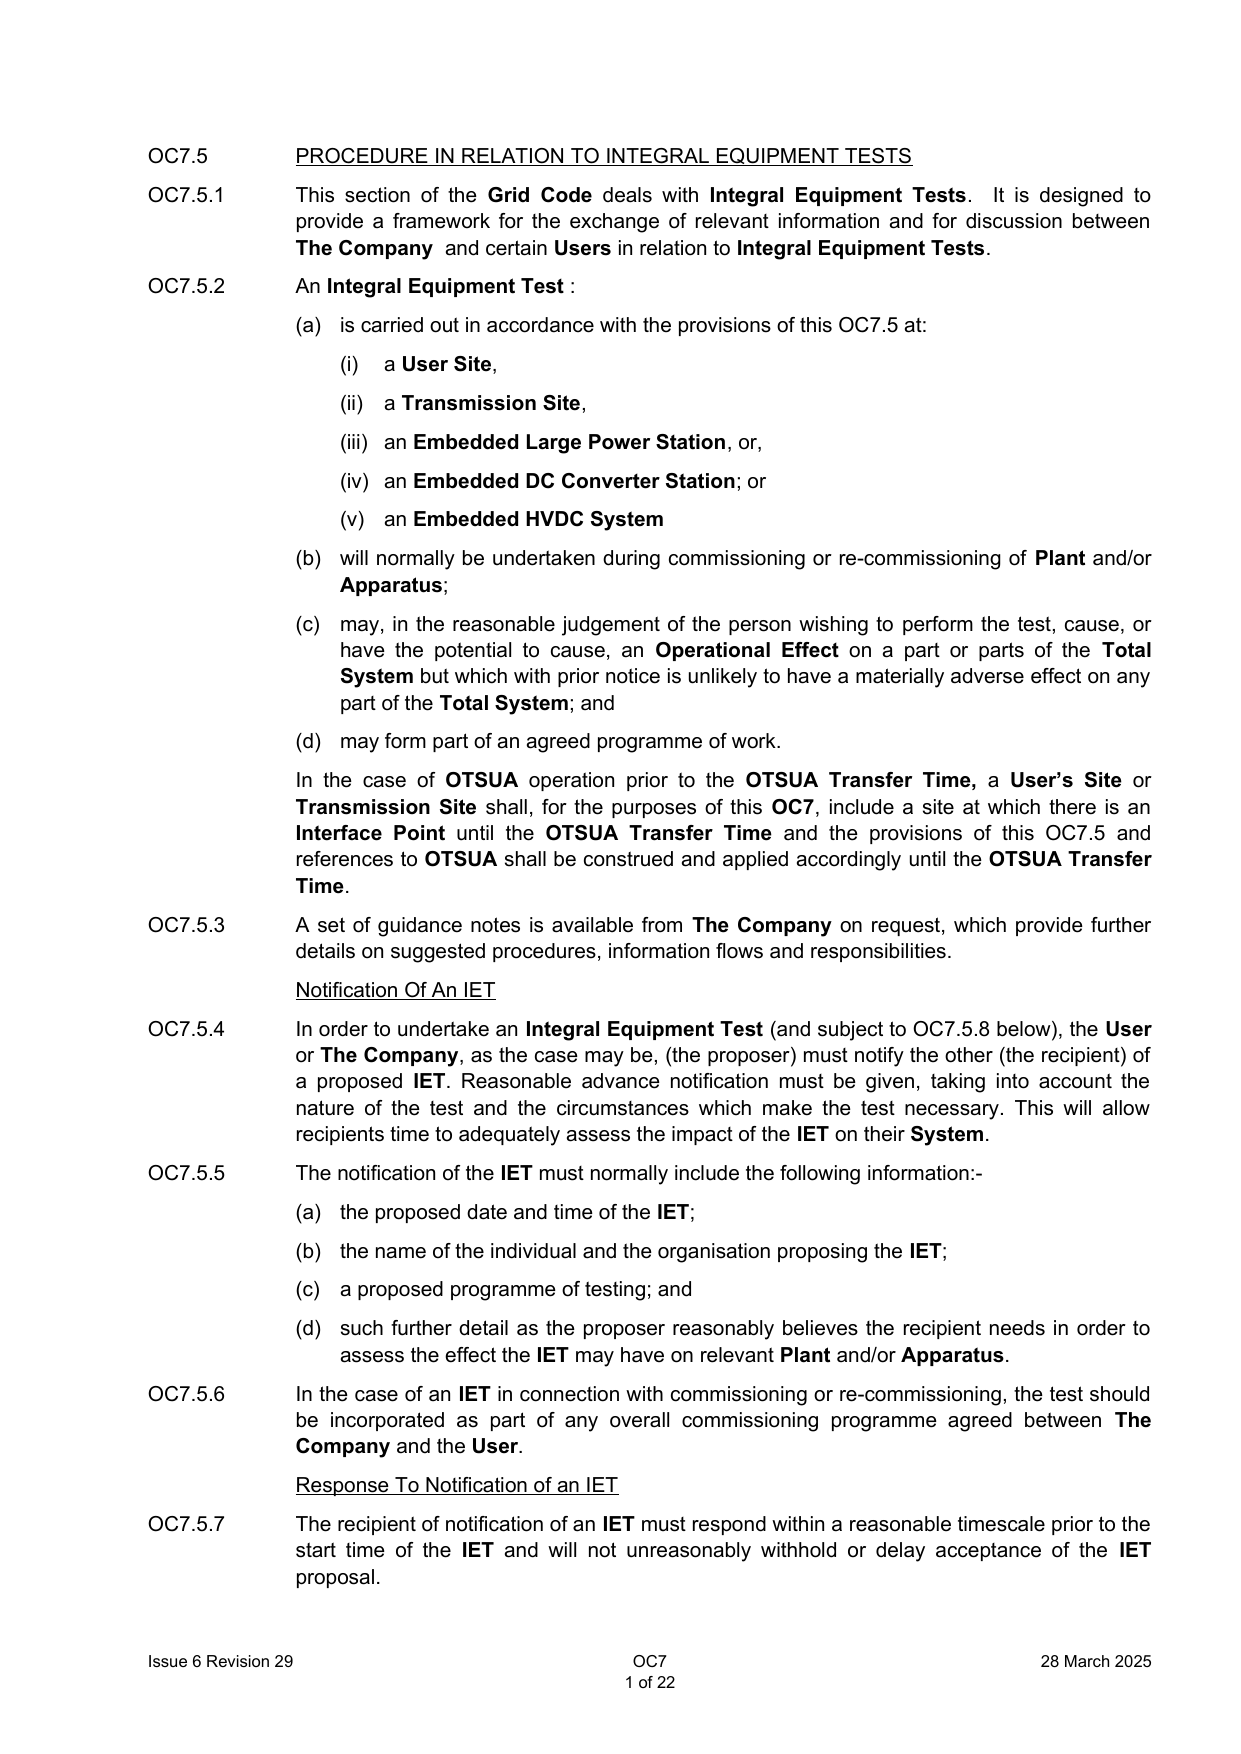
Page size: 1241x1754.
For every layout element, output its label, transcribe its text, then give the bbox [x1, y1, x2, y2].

text (b) the name of the individual and the organisation proposing the IET; [295, 1238, 1152, 1262]
text OC7.5.1 This section of the Grid Code deals with Integral Equipment Tests. It is designed to provide a framework for the exchange of relevant information and for discussion between The Company and certain Users in relation to Integral Equipment Tests. [148, 183, 1152, 259]
text (b) will normally be undertaken during commissioning or re-commissioning of Plant and/or Apparatus; [295, 546, 1152, 596]
text OC7.5.4 In order to undertake an Integral Equipment Test (and subject to OC7.5.8 below), the User or The Company, as the case may be, (the proposer) must notify the other (the recipient) of a proposed IET. Reasonable advance notification must be given, taking into account the nature of the test and the circumstances which make the test necessary. This will allow recipients time to adequately assess the impact of the IET on their System. [148, 1016, 1152, 1146]
text (c) may, in the reasonable judgement of the person wishing to perform the test, cause, or have the potential to cause, an Operational Effect on a part or parts of the Total System but which with prior notice is unlikely to have a materially adverse effect on any part of the Total System; and [295, 611, 1152, 714]
text OC7.5.6 In the case of an IET in connection with commissioning or re-commissioning, the test should be incorporated as part of any overall commissioning programme agreed between The Company and the User. [148, 1381, 1152, 1458]
text (a) is carried out in accordance with the provisions of this OC7.5 at: [295, 313, 1152, 337]
text (iv) an Embedded DC Converter Station; or [340, 468, 1152, 492]
text (v) an Embedded HVDC System [340, 507, 1152, 531]
text (c) a proposed programme of testing; and [295, 1277, 1152, 1301]
text OC7.5.3 A set of guidance notes is available from The Company on request, which provide further details on suggested procedures, information flows and responsibilities. [148, 912, 1152, 963]
text (a) the proposed date and time of the IET; [295, 1199, 1152, 1223]
text (d) may form part of an agreed programme of work. [295, 729, 1152, 753]
text Notification Of An IET [148, 978, 1152, 1002]
text OC7.5.2 An Integral Equipment Test : [148, 274, 1152, 298]
text OC7.5.5 The notification of the IET must normally include the following information:- [148, 1161, 1152, 1185]
text (iii) an Embedded Large Power Station, or, [340, 429, 1152, 453]
text OC7.5 PROCEDURE IN RELATION TO INTEGRAL EQUIPMENT TESTS [148, 144, 1152, 168]
text (d) such further detail as the proposer reasonably believes the recipient needs in order to assess the effect the IET may have on relevant Plant and/or Apparatus. [295, 1316, 1152, 1366]
text In the case of OTSUA operation prior to the OTSUA Transfer Time, a User’s Site or Transmission Site shall, for the purposes of this OC7, include a site at which there is an Interface Point until the OTSUA Transfer Time and the provisions of this OC7.5 and references to OTSUA shall be construed and applied accordingly until the OTSUA Transfer Time. [295, 768, 1152, 897]
text OC7.5.7 The recipient of notification of an IET must respond within a reasonable timescale prior to the start time of the IET and will not unreasonably withhold or delay acceptance of the IET proposal. [148, 1512, 1152, 1588]
text Response To Notification of an IET [148, 1473, 1152, 1497]
text (ii) a Transmission Site, [340, 391, 1152, 415]
text (i) a User Site, [340, 352, 1152, 376]
